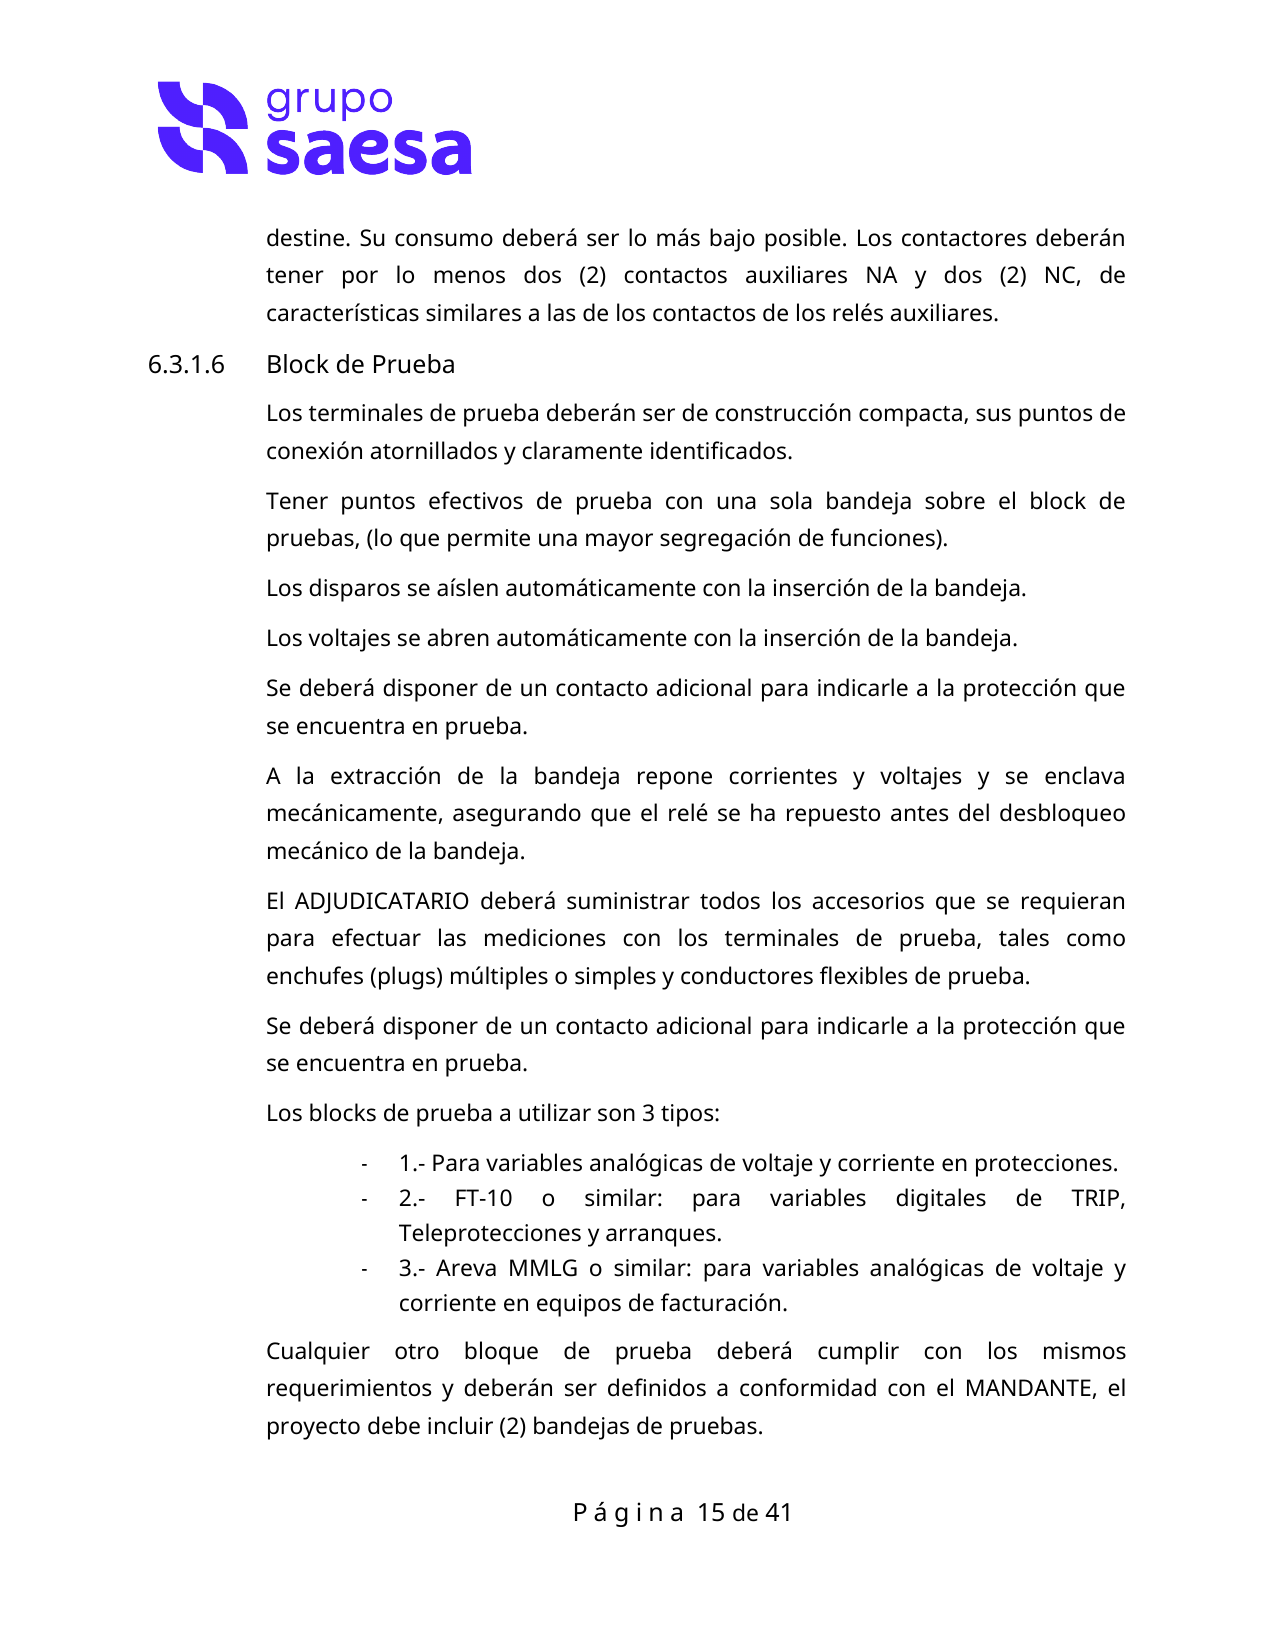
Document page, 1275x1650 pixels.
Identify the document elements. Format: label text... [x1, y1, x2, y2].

list 1.- Para variables analógicas de voltaje y corriente en protecciones. [361, 1147, 1127, 1178]
text Los voltajes se abren automáticamente con la inserción de la bandeja. [266, 622, 1127, 653]
list 3.- Areva MMLG o similar: para variables analógicas de voltaje y corriente en equipos de facturación. [361, 1252, 1127, 1318]
text Se deberá disponer de un contacto adicional para indicarle a la protección que se encuentra en prueba. [266, 1009, 1127, 1078]
text El ADJUDICATARIO deberá suministrar todos los accesorios que se requieran para efectuar las mediciones con los terminales de prueba, tales como enchufes (plugs) múltiples o simples y conductores flexibles de prueba. [266, 884, 1127, 991]
text Cualquier otro bloque de prueba deberá cumplir con los mismos requerimientos y deberán ser definidos a conformidad con el MANDANTE, el proyecto debe incluir (2) bandejas de pruebas. [266, 1334, 1127, 1441]
text Los disparos se aíslen automáticamente con la inserción de la bandeja. [266, 572, 1127, 603]
text Los terminales de prueba deberán ser de construcción compacta, sus puntos de conexión atornillados y claramente identificados. [266, 397, 1127, 466]
text Se deberá disponer de un contacto adicional para indicarle a la protección que se encuentra en prueba. [266, 672, 1127, 741]
text Tener puntos efectivos de prueba con una sola bandeja sobre el block de pruebas, (lo que permite una mayor segregación de funciones). [266, 484, 1127, 553]
list 2.- FT-10 o similar: para variables digitales de TRIP, Teleprotecciones y arranques. [361, 1182, 1127, 1248]
text Los blocks de prueba a utilizar son 3 tipos: [266, 1097, 1127, 1128]
picture [147, 73, 481, 178]
subtitle Block de Prueba [148, 346, 1127, 381]
text A la extracción de la bandeja repone corrientes y voltajes y se enclava mecánicamente, asegurando que el relé se ha repuesto antes del desbloqueo mecánico de la bandeja. [266, 759, 1127, 866]
